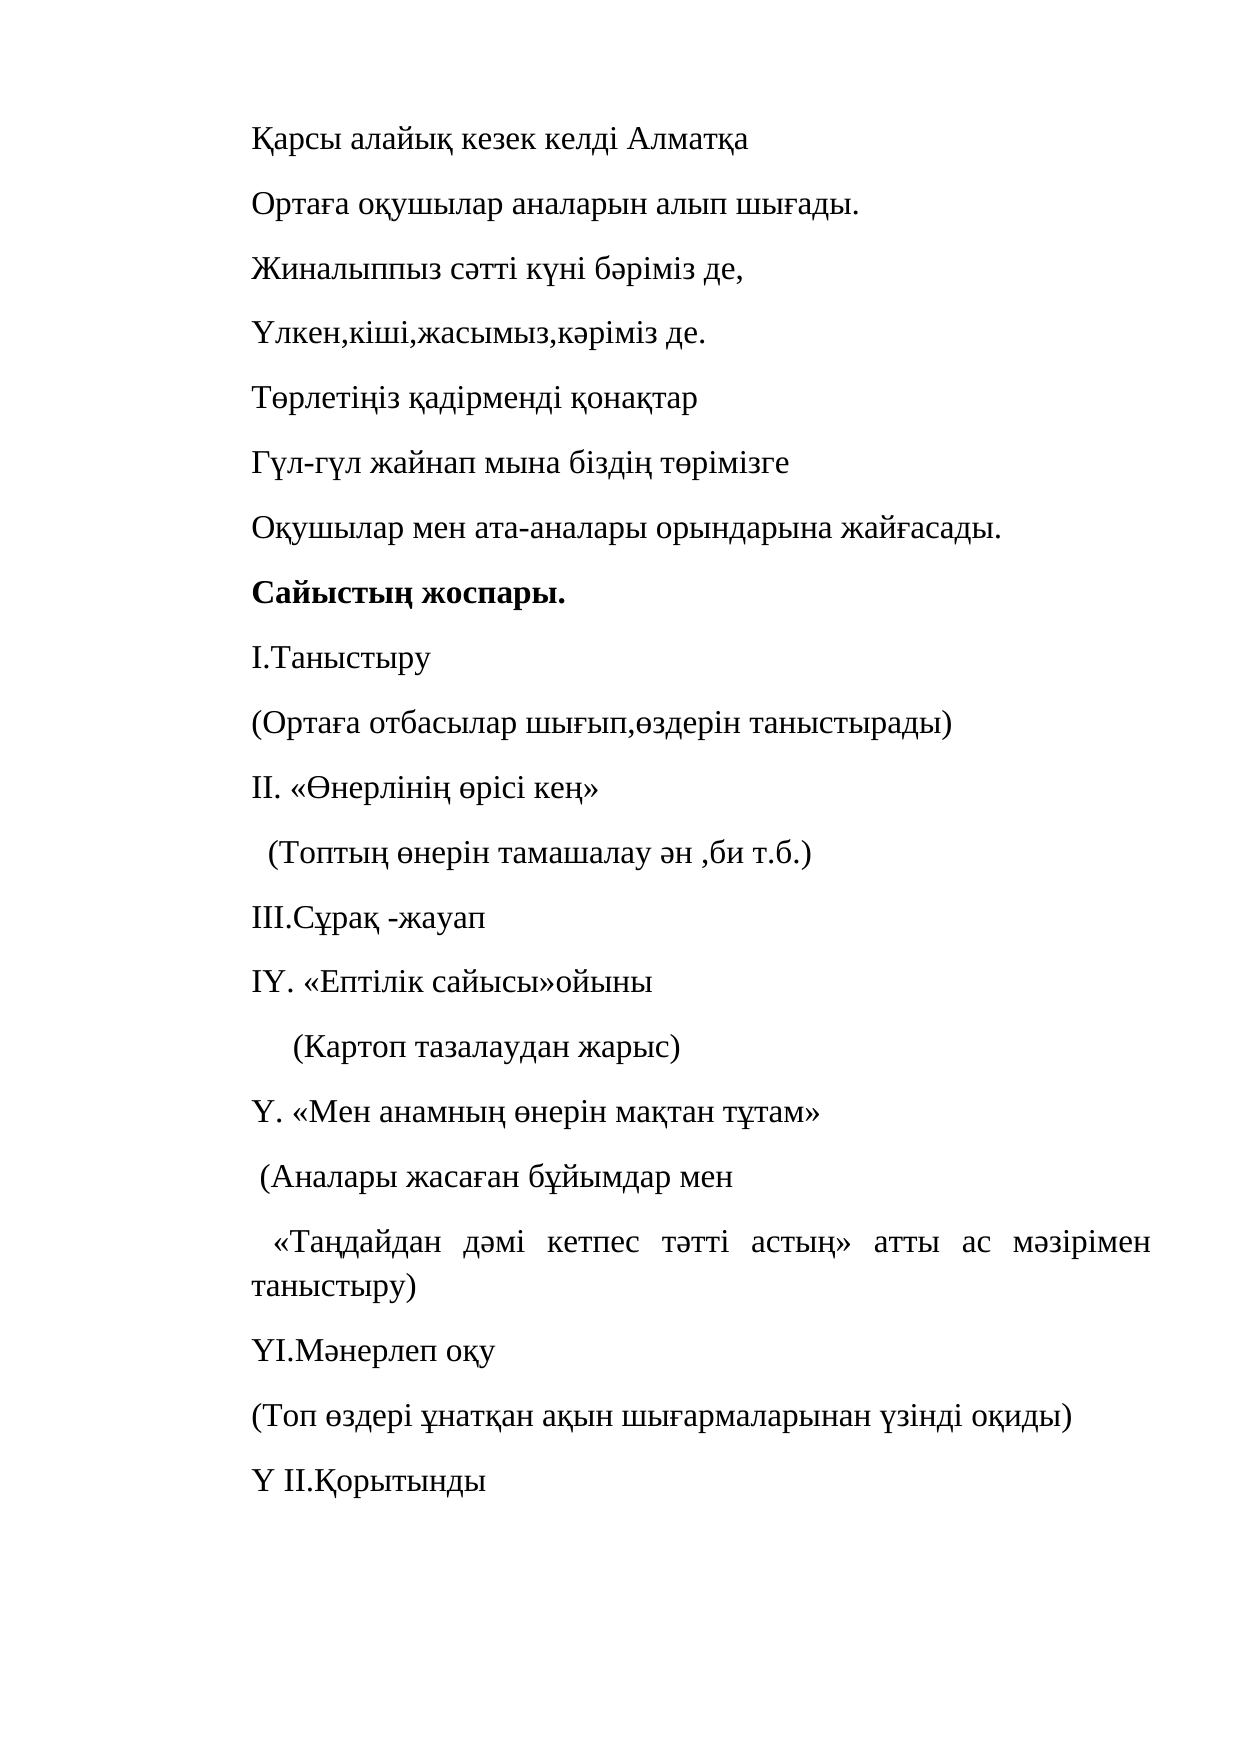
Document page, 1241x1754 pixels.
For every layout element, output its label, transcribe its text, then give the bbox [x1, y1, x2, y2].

text Төрлетіңіз қадірменді қонақтар [251, 378, 1152, 416]
text (Аналары жасаған бұйымдар мен [251, 1156, 1152, 1195]
text ІҮ. «Ептілік сайысы»ойыны [251, 962, 1152, 1000]
text Гүл-гүл жайнап мына біздің төрімізге [251, 443, 1152, 481]
text Ү. «Мен анамның өнерін мақтан тұтам» [251, 1092, 1152, 1130]
text Ү ІІ.Қорытынды [251, 1460, 1152, 1498]
text Сайыстың жоспары. [251, 572, 1152, 611]
text Оқушылар мен ата-аналары орындарына жайғасады. [251, 507, 1152, 546]
text Жиналыппыз сәтті күні бәріміз де, [251, 248, 1152, 286]
text ІІІ.Сұрақ -жауап [251, 897, 1152, 935]
text (Топтың өнерін тамашалау ән ,би т.б.) [251, 832, 1152, 870]
text «Таңдайдан дәмі кетпес тәтті астың» атты ас мәзірімен таныстыру) [251, 1221, 1152, 1304]
text (Картоп тазалаудан жарыс) [251, 1027, 1152, 1065]
text (Топ өздері ұнатқан ақын шығармаларынан үзінді оқиды) [251, 1395, 1152, 1433]
text І.Таныстыру [251, 637, 1152, 676]
text Үлкен,кіші,жасымыз,кәріміз де. [251, 313, 1152, 351]
text ІІ. «Өнерлінің өрісі кең» [251, 767, 1152, 805]
text Қарсы алайық кезек келді Алматқа [251, 118, 1152, 156]
text ҮІ.Мәнерлеп оқу [251, 1330, 1152, 1369]
text (Ортаға отбасылар шығып,өздерін таныстырады) [251, 702, 1152, 741]
text Ортаға оқушылар аналарын алып шығады. [251, 183, 1152, 221]
